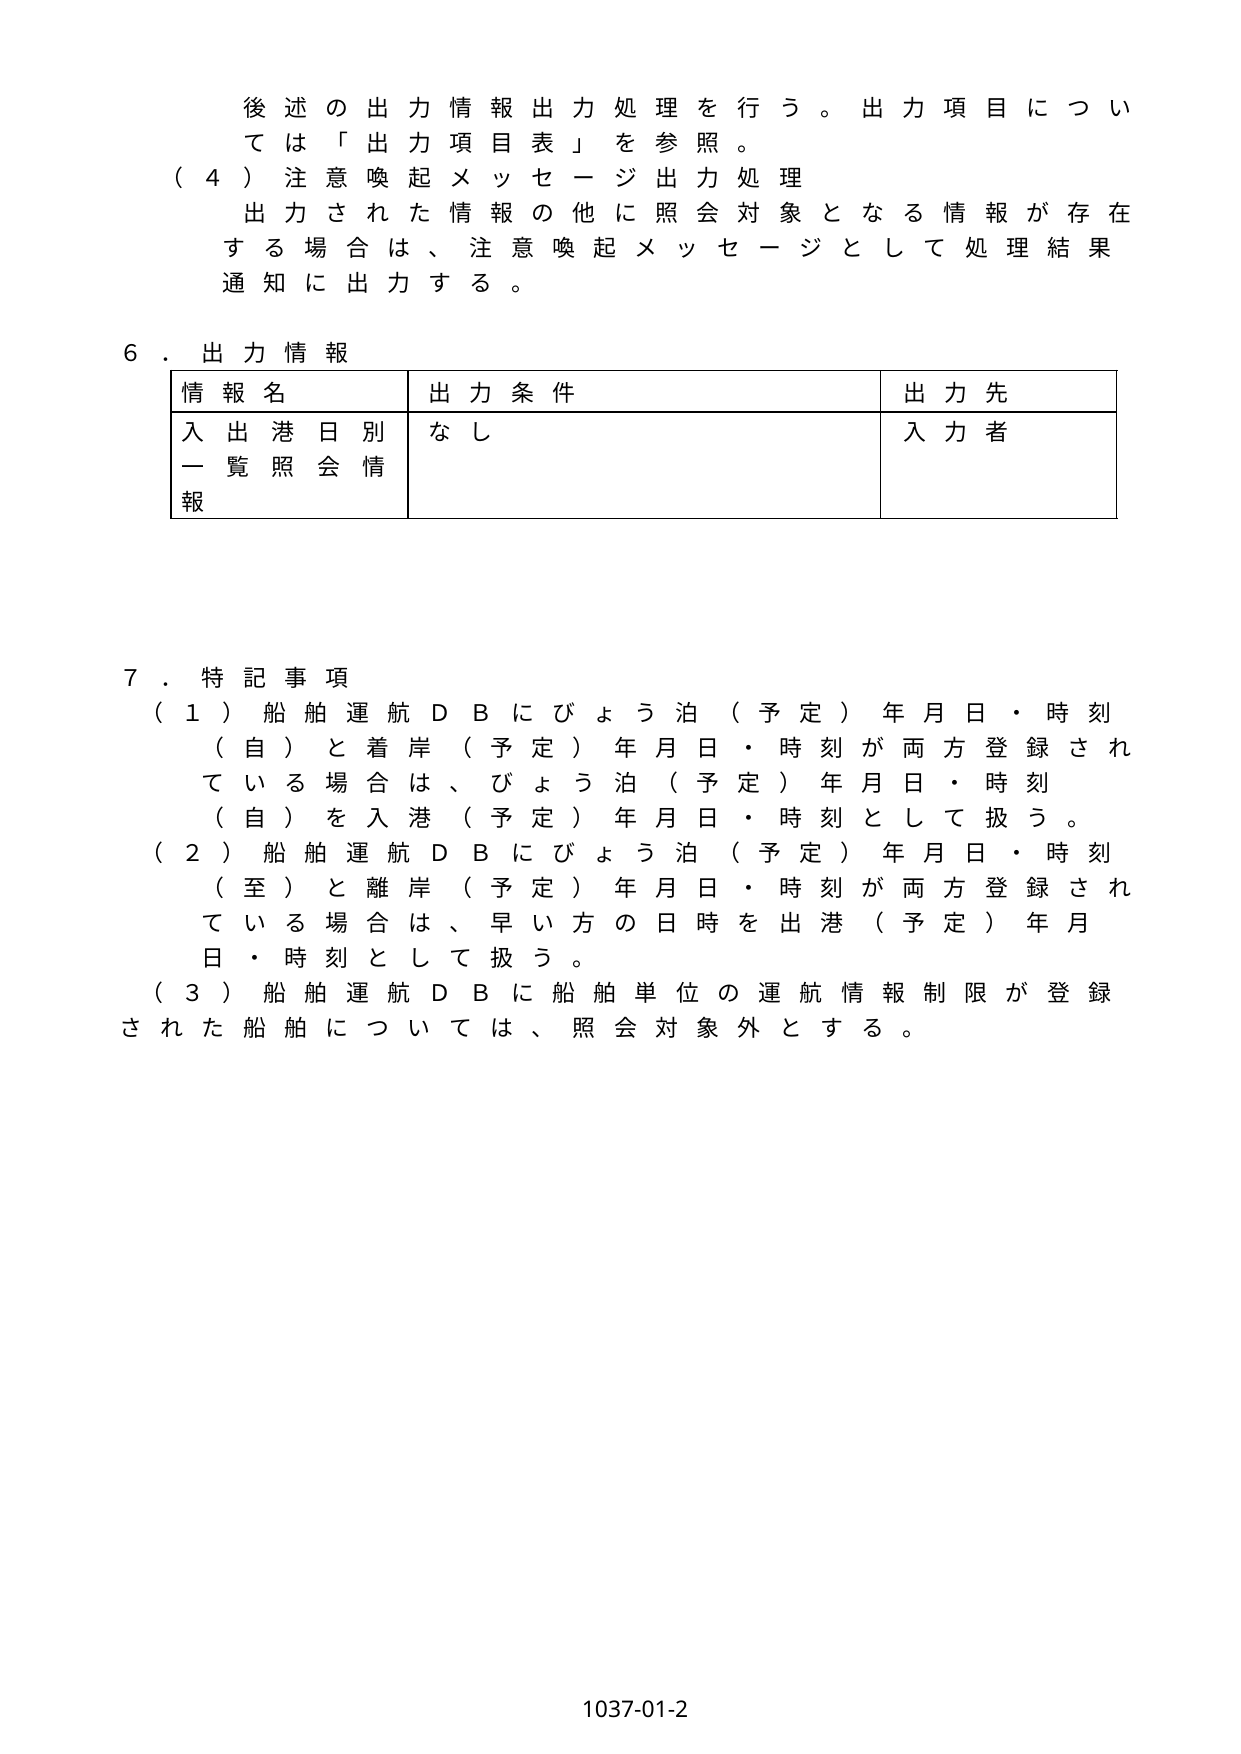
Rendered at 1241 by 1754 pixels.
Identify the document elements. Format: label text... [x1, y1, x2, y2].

text （２）船舶運航ＤＢにびょう泊（予定）年月日・時刻（至）と離岸（予定）年月日・時刻が両方登録されている場合は、早い方の日時を出港（予定）年月日・時刻として扱う。 [140, 834, 1150, 974]
text ６．出力情報 [119, 334, 1150, 369]
text 出力された情報の他に照会対象となる情報が存在する場合は、注意喚起メッセージとして処理結果通知に出力する。 [206, 194, 1150, 299]
table_header 出力先 [881, 371, 1116, 411]
table_header 情報名 [172, 371, 407, 411]
table_header 出力条件 [409, 371, 880, 411]
text （４）注意喚起メッセージ出力処理 [119, 159, 1150, 194]
text 後述の出力情報出力処理を行う。出力項目については「出力項目表」を参照。 [223, 89, 1150, 159]
text （３）船舶運航ＤＢに船舶単位の運航情報制限が登録された船舶については、照会対象外とする。 [119, 974, 1150, 1044]
text （１）船舶運航ＤＢにびょう泊（予定）年月日・時刻（自）と着岸（予定）年月日・時刻が両方登録されている場合は、びょう泊（予定）年月日・時刻（自）を入港（予定）年月日・時刻として扱う。 [140, 694, 1150, 834]
table_cell 入力者 [881, 413, 1116, 518]
table_cell 入出港日別一覧照会情報 [172, 413, 407, 518]
table_cell なし [409, 413, 880, 518]
text ７．特記事項 [119, 659, 1150, 694]
